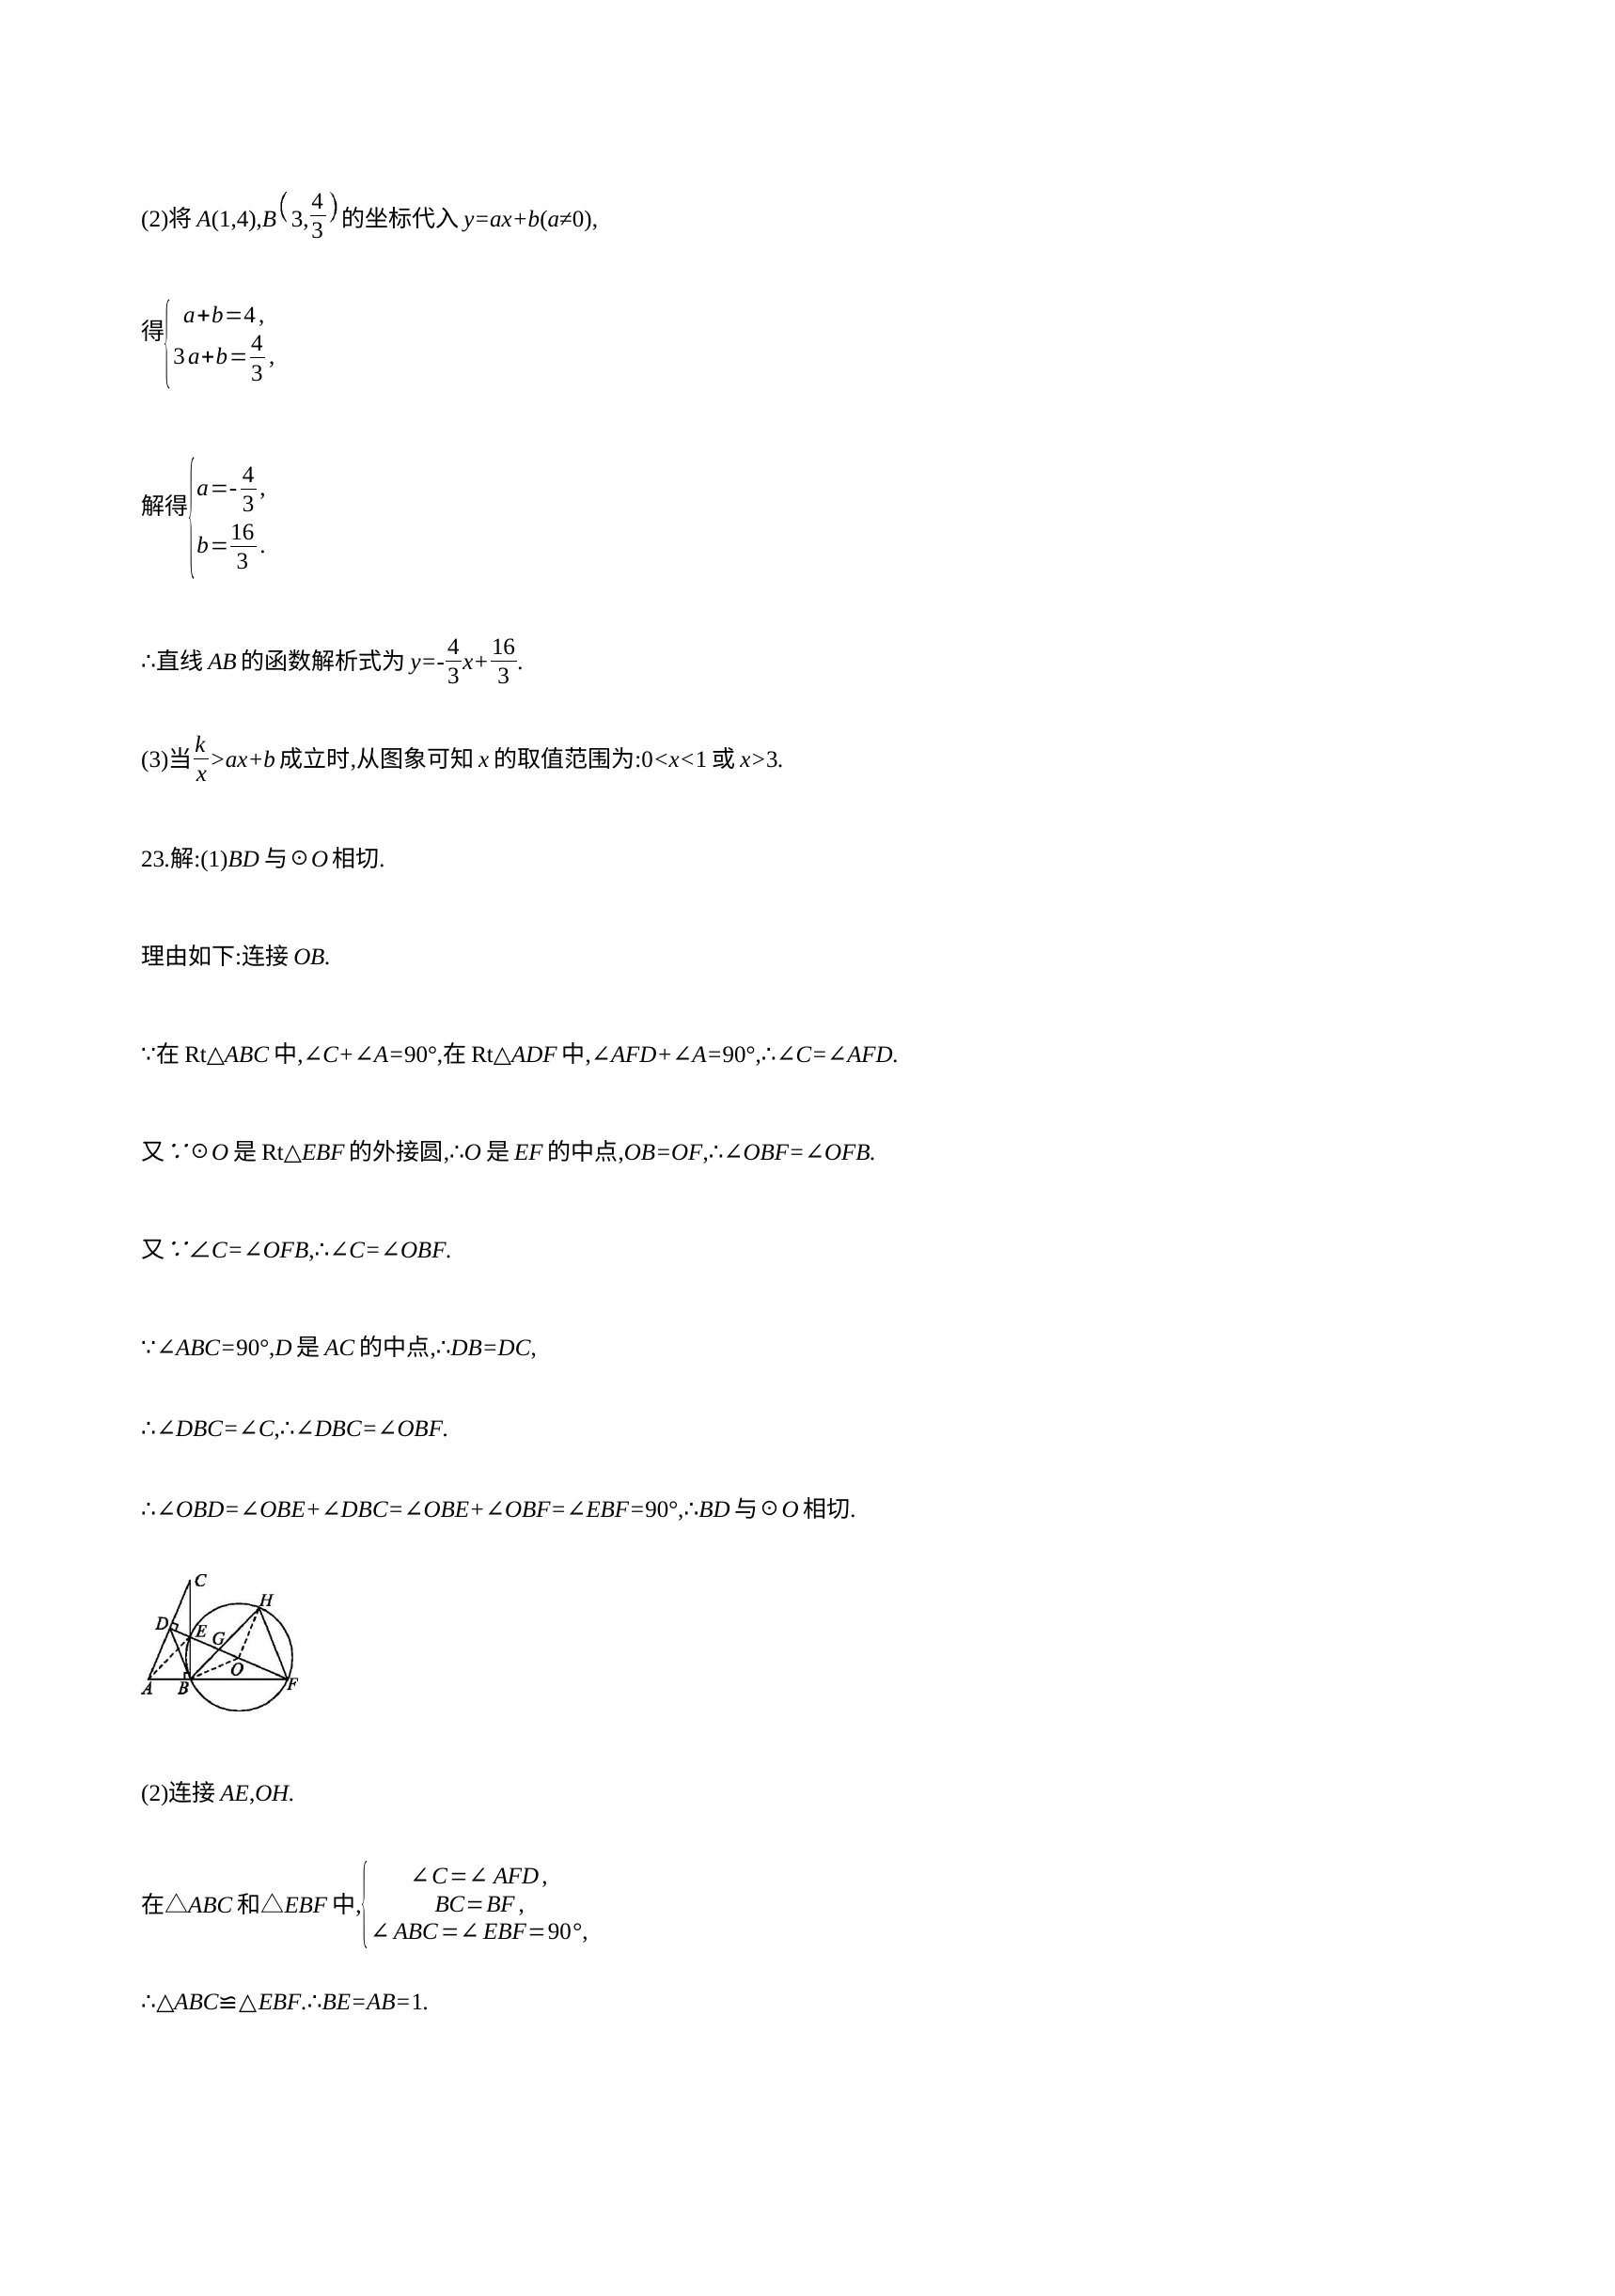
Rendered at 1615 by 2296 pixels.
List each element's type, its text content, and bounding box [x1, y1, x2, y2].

picture [326, 185, 342, 226]
text 解得 [141, 442, 1474, 595]
text (2)将A(1,4),B3,的坐标代入y=ax+b(a≠0), [141, 185, 1474, 246]
text 又∵☉O是Rt△EBF的外接圆,∴O是EF的中点,OB=OF,∴∠OBF=∠OFB. [141, 1119, 1474, 1180]
text 理由如下:连接OB. [141, 924, 1474, 985]
text ∵在Rt△ABC中,∠C+∠A=90°,在Rt△ADF中,∠AFD+∠A=90°,∴∠C=∠AFD. [141, 1022, 1474, 1083]
text ∴∠OBD=∠OBE+∠DBC=∠OBE+∠OBF=∠EBF=90°,∴BD与☉O相切. [141, 1476, 1474, 1538]
text (2)连接AE,OH. [141, 1760, 1474, 1821]
picture [275, 185, 291, 226]
text ∴△ABC≌△EBF.∴BE=AB=1. [141, 1987, 1474, 2017]
text 又∵∠C=∠OFB,∴∠C=∠OBF. [141, 1217, 1474, 1278]
text 得 [141, 283, 1474, 405]
text (3)当>ax+b成立时,从图象可知x的取值范围为:0<x<1或x>3. [141, 729, 1474, 790]
text ∴∠DBC=∠C,∴∠DBC=∠OBF. [141, 1413, 1474, 1444]
text ∴直线AB的函数解析式为y=-x+. [141, 632, 1474, 693]
picture [141, 1574, 299, 1711]
text 在△ABC和△EBF中, [141, 1858, 1474, 1950]
text 23.解:(1)BD与☉O相切. [141, 826, 1474, 887]
text ∵∠ABC=90°,D是AC的中点,∴DB=DC, [141, 1315, 1474, 1376]
